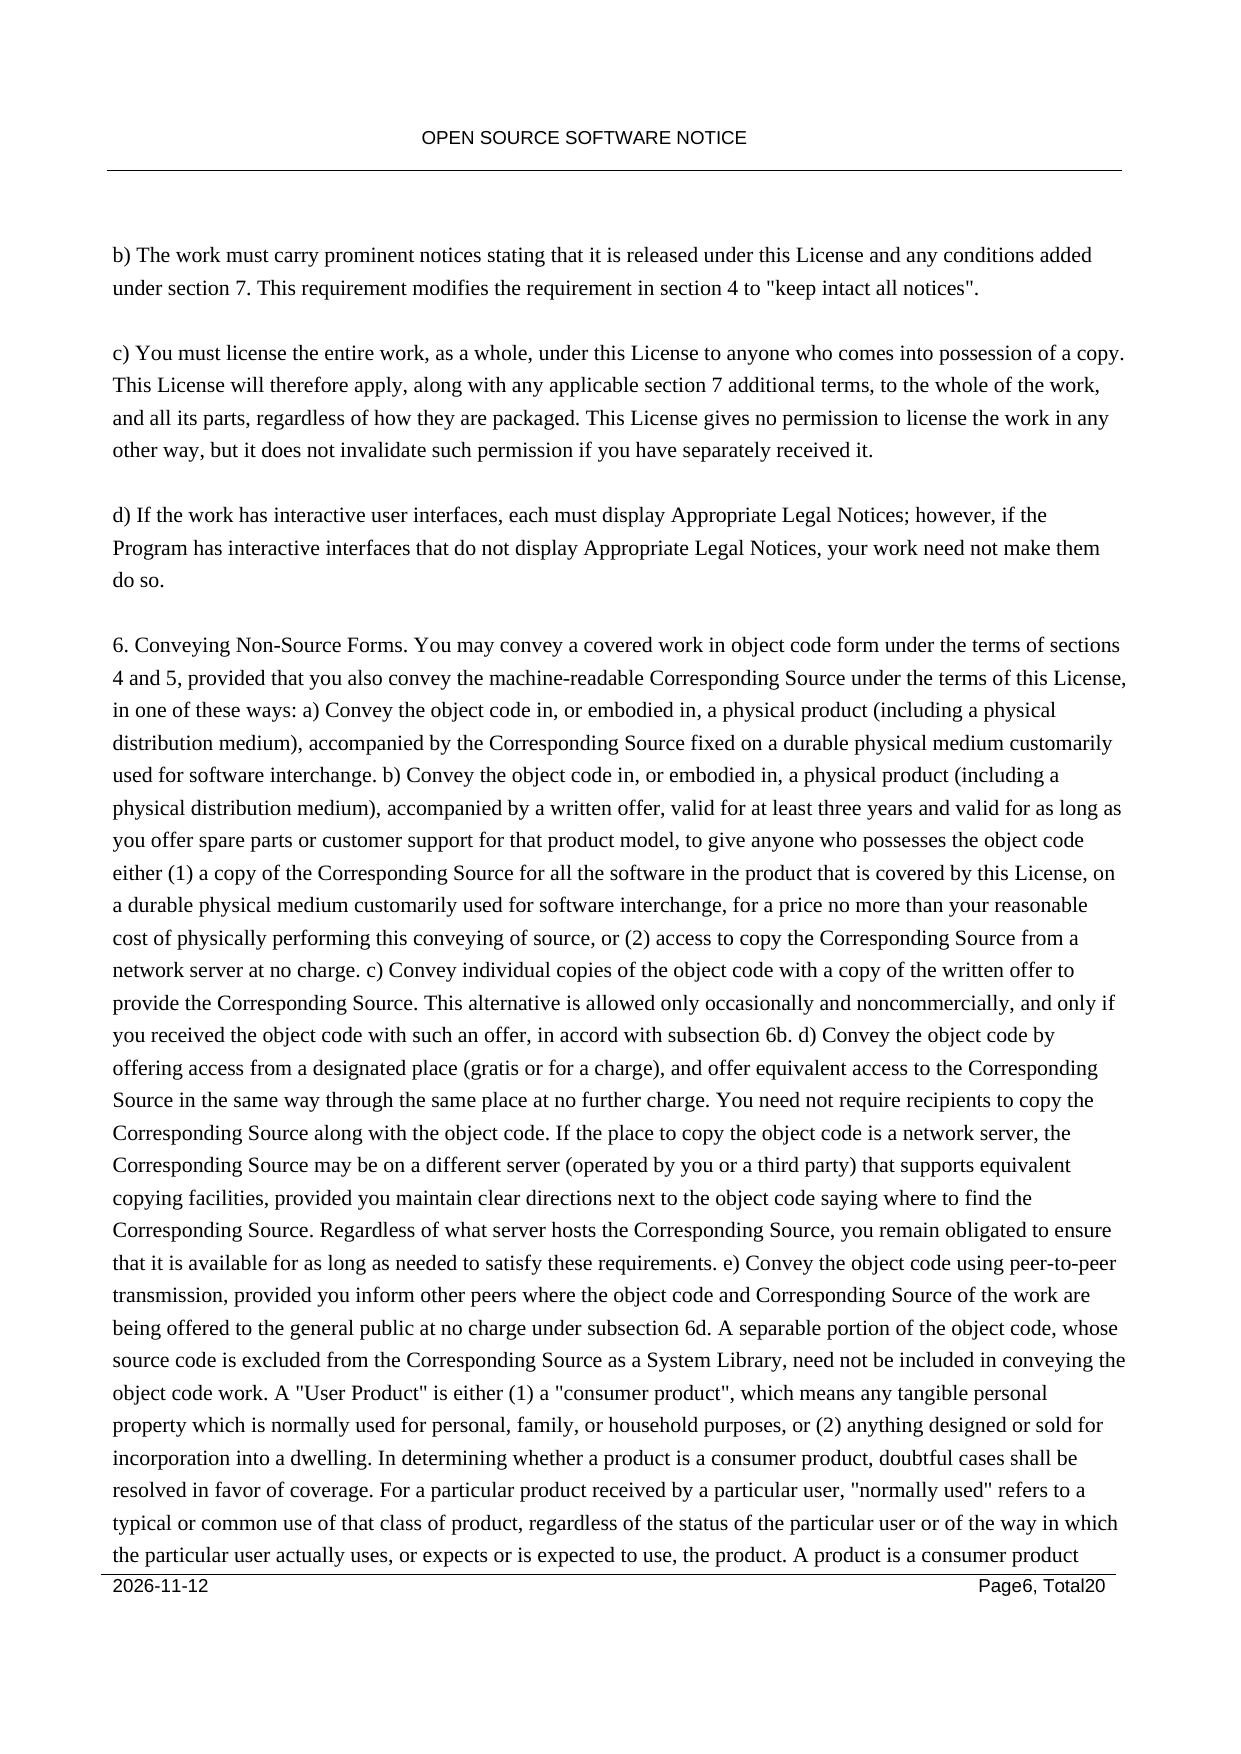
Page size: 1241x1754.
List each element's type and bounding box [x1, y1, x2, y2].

text [112, 206, 1128, 1571]
